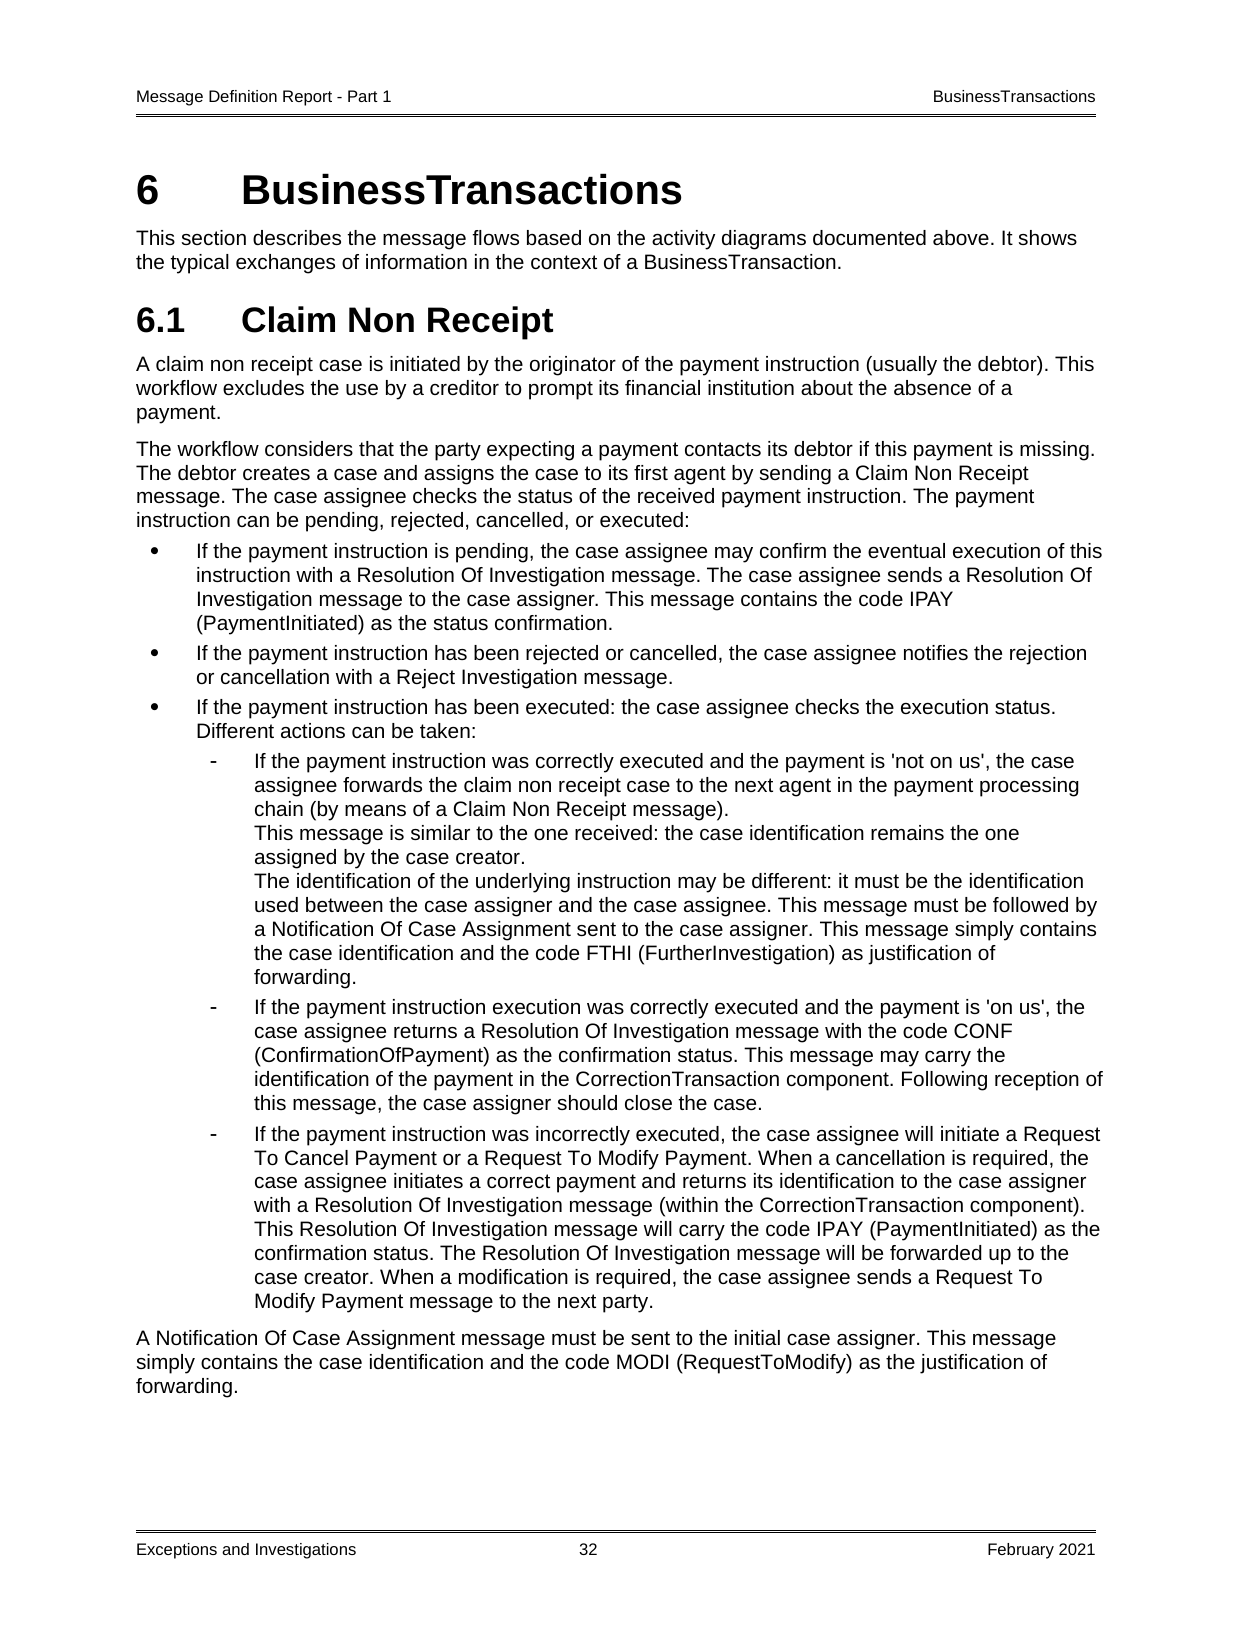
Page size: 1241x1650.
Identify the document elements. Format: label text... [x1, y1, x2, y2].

list If the payment instruction has been executed: the case assignee checks the execution status. Different actions can be taken: [151, 695, 1104, 743]
text The workflow considers that the party expecting a payment contacts its debtor if this payment is missing. The debtor creates a case and assigns the case to its first agent by sending a Claim Non Receipt message. The case assignee checks the status of the received payment instruction. The payment instruction can be pending, rejected, cancelled, or executed: [136, 436, 1104, 532]
list If the payment instruction was incorrectly executed, the case assignee will initiate a Request To Cancel Payment or a Request To Modify Payment. When a cancellation is required, the case assignee initiates a correct payment and returns its identification to the case assigner with a Resolution Of Investigation message (within the CorrectionTransaction component). This Resolution Of Investigation message will carry the code IPAY (PaymentInitiated) as the confirmation status. The Resolution Of Investigation message will be forwarded up to the case creator. When a modification is required, the case assignee sends a Request To Modify Payment message to the next party. [210, 1121, 1104, 1313]
subtitle BusinessTransactions [136, 166, 1104, 213]
list If the payment instruction has been rejected or cancelled, the case assignee notifies the rejection or cancellation with a Reject Investigation message. [151, 641, 1104, 689]
subtitle Claim Non Receipt [136, 299, 1104, 339]
list If the payment instruction execution was correctly executed and the payment is 'on us', the case assignee returns a Resolution Of Investigation message with the code CONF (ConfirmationOfPayment) as the confirmation status. This message may carry the identification of the payment in the CorrectionTransaction component. Following reception of this message, the case assigner should close the case. [210, 995, 1104, 1115]
list If the payment instruction is pending, the case assignee may confirm the eventual execution of this instruction with a Resolution Of Investigation message. The case assignee sends a Resolution Of Investigation message to the case assigner. This message contains the code IPAY (PaymentInitiated) as the status confirmation. [151, 538, 1104, 634]
list If the payment instruction was correctly executed and the payment is 'not on us', the case assignee forwards the claim non receipt case to the next agent in the payment processing chain (by means of a Claim Non Receipt message). This message is similar to the one received: the case identification remains the one assigned by the case creator. The identification of the underlying instruction may be different: it must be the identification used between the case assigner and the case assignee. This message must be followed by a Notification Of Case Assignment sent to the case assigner. This message simply contains the case identification and the code FTHI (FurtherInvestigation) as justification of forwarding. [210, 749, 1104, 989]
text A Notification Of Case Assignment message must be sent to the initial case assigner. This message simply contains the case identification and the code MODI (RequestToModify) as the justification of forwarding. [136, 1326, 1104, 1397]
text This section describes the message flows based on the activity diagrams documented above. It shows the typical exchanges of information in the context of a BusinessTransaction. [136, 226, 1104, 274]
text A claim non receipt case is initiated by the originator of the payment instruction (usually the debtor). This workflow excludes the use by a creditor to prompt its financial institution about the absence of a payment. [136, 352, 1104, 424]
